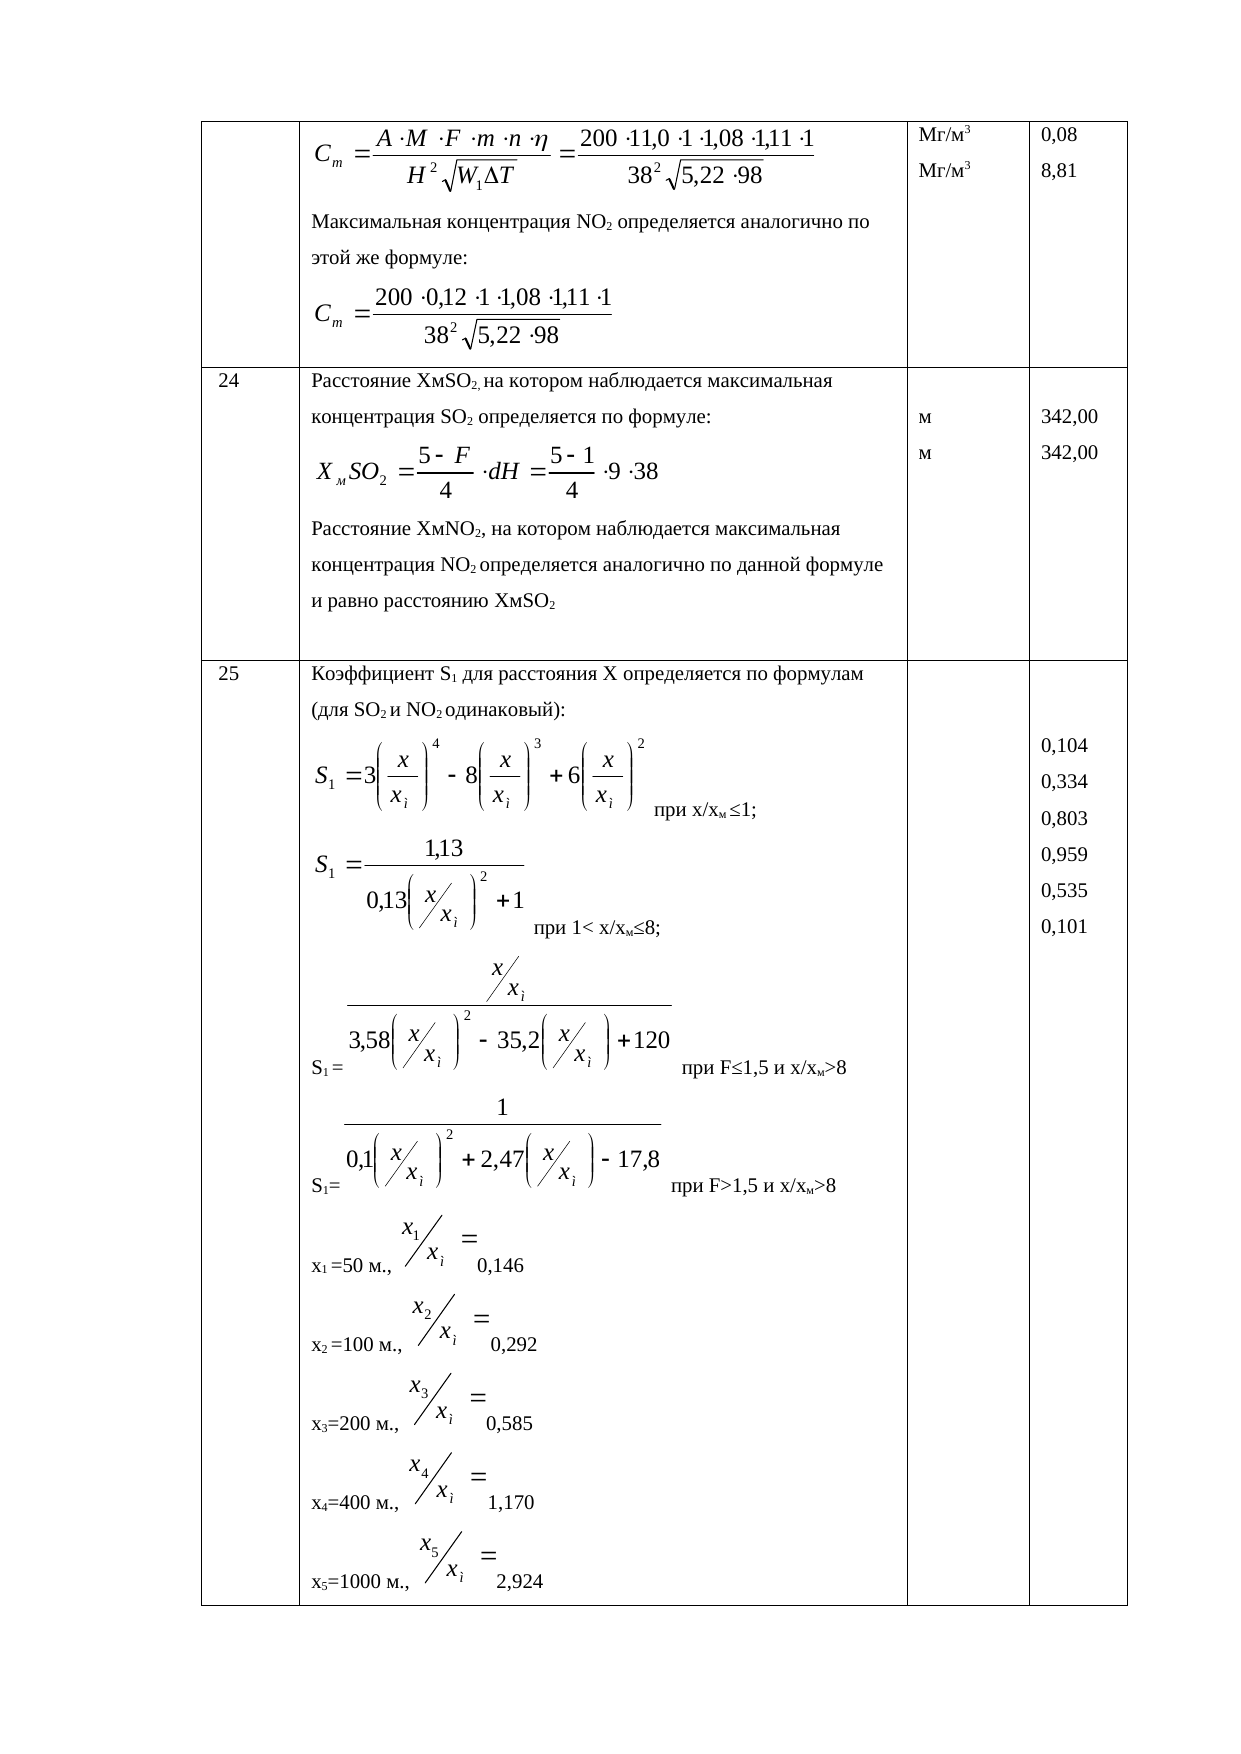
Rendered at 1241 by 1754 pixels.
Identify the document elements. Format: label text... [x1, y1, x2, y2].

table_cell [300, 122, 907, 367]
table_cell 25 [202, 661, 299, 1605]
table_cell Расстояние XмSO2, на котором наблюдается максимальная концентрация SO2 определяется по формуле: Расстояние XмNO2, на котором наблюдается максимальная концентрация NO2 определяется аналогично по данной формуле и равно расстоянию XмSO2 [300, 368, 907, 660]
table_cell 342,00 342,00 [1030, 368, 1127, 660]
table_cell 0,08 8,81 [1030, 122, 1127, 367]
table_cell м м [908, 368, 1029, 660]
table_cell 24 [202, 368, 299, 660]
table_cell [908, 661, 1029, 1605]
table_cell 23 [202, 122, 299, 367]
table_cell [300, 661, 907, 1605]
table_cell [1030, 661, 1127, 1605]
table_cell Мг/м3 Мг/м3 [908, 122, 1029, 367]
